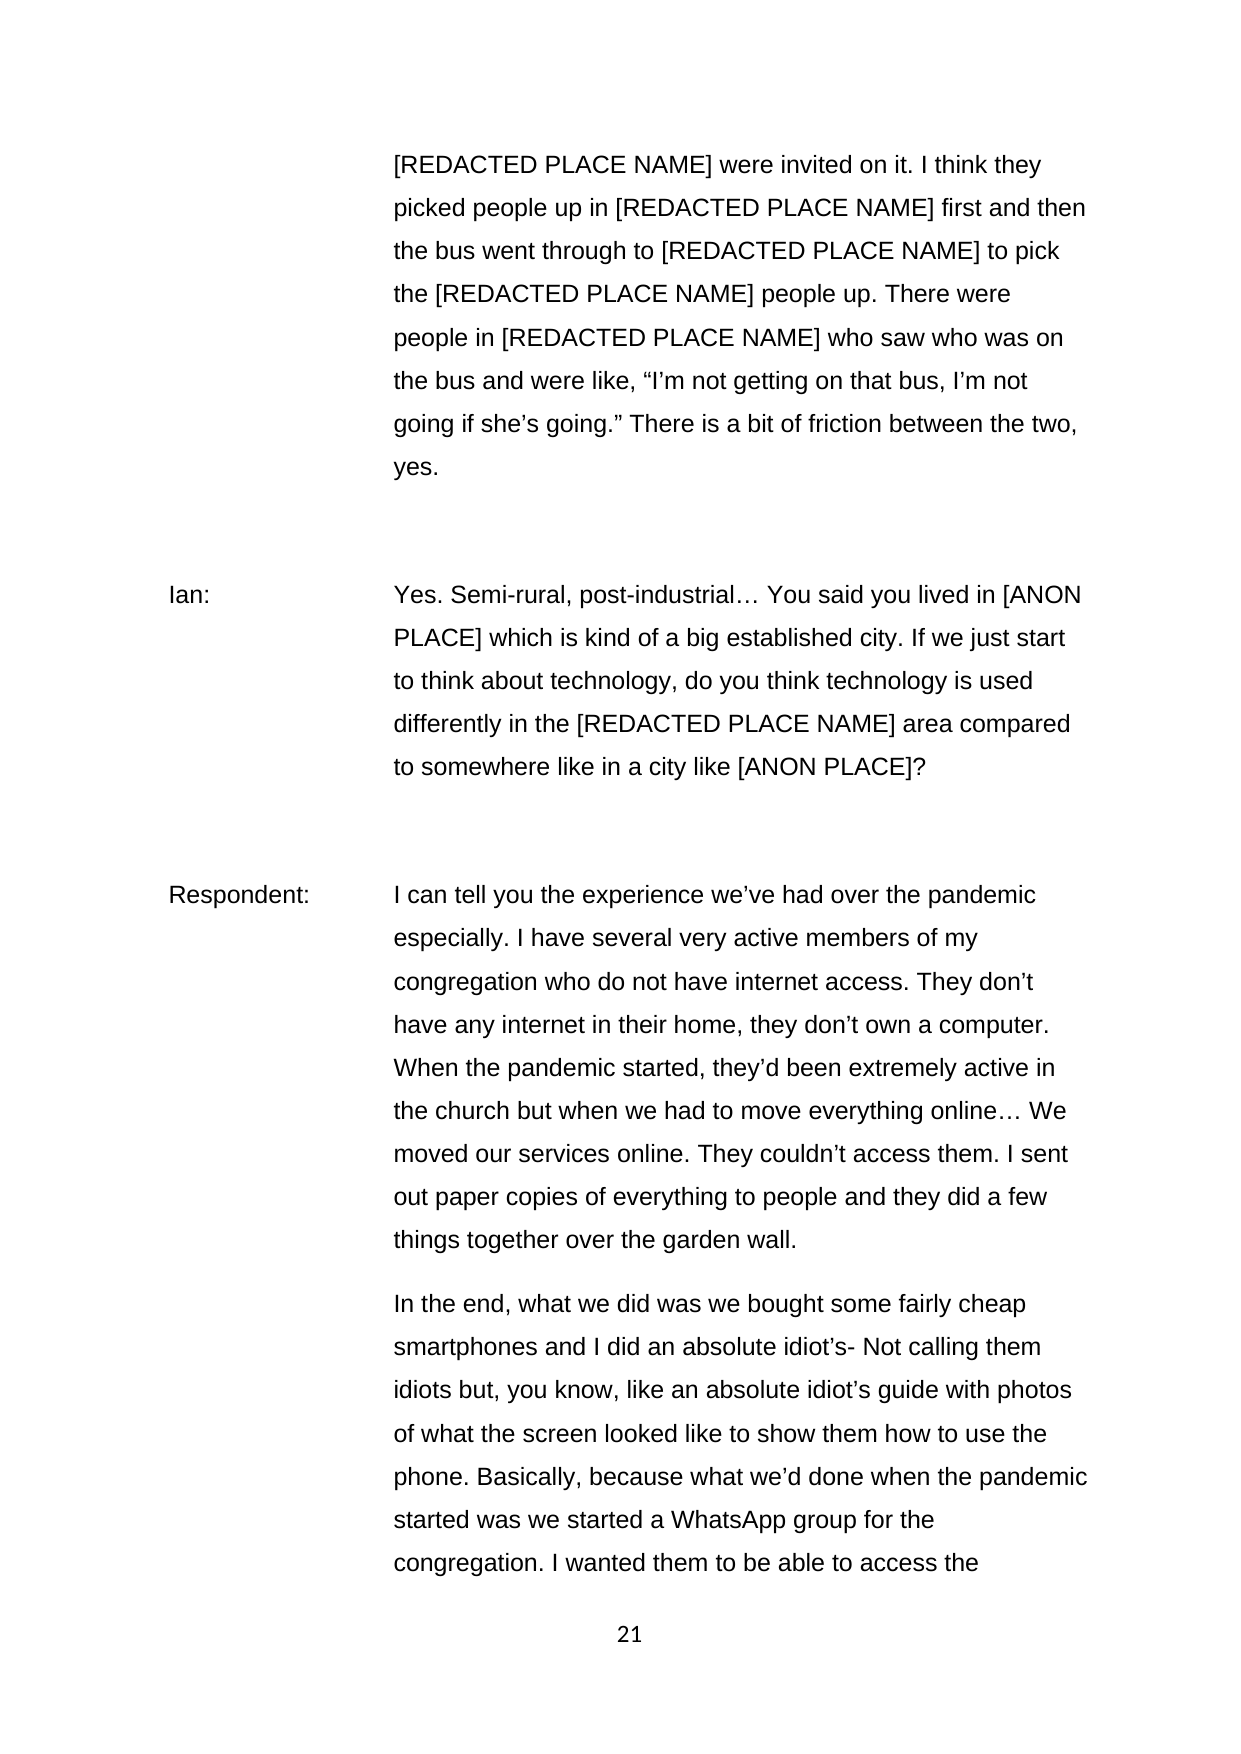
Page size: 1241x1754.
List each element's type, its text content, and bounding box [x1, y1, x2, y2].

text Respondent: I can tell you the experience we’ve had over the pandemic especially. I have several very active members of my congregation who do not have internet access. They don’t have any internet in their home, they don’t own a computer. When the pandemic started, they’d been extremely active in the church but when we had to move everything online… We moved our services online. They couldn’t access them. I sent out paper copies of everything to people and they did a few things together over the garden wall. [168, 880, 1090, 1254]
text Ian: Yes. Semi-rural, post-industrial… You said you lived in [ANON PLACE] which is kind of a big established city. If we just start to think about technology, do you think technology is used differently in the [REDACTED PLACE NAME] area compared to somewhere like in a city like [ANON PLACE]? [168, 580, 1090, 781]
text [393, 1289, 1090, 1577]
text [168, 150, 1090, 481]
